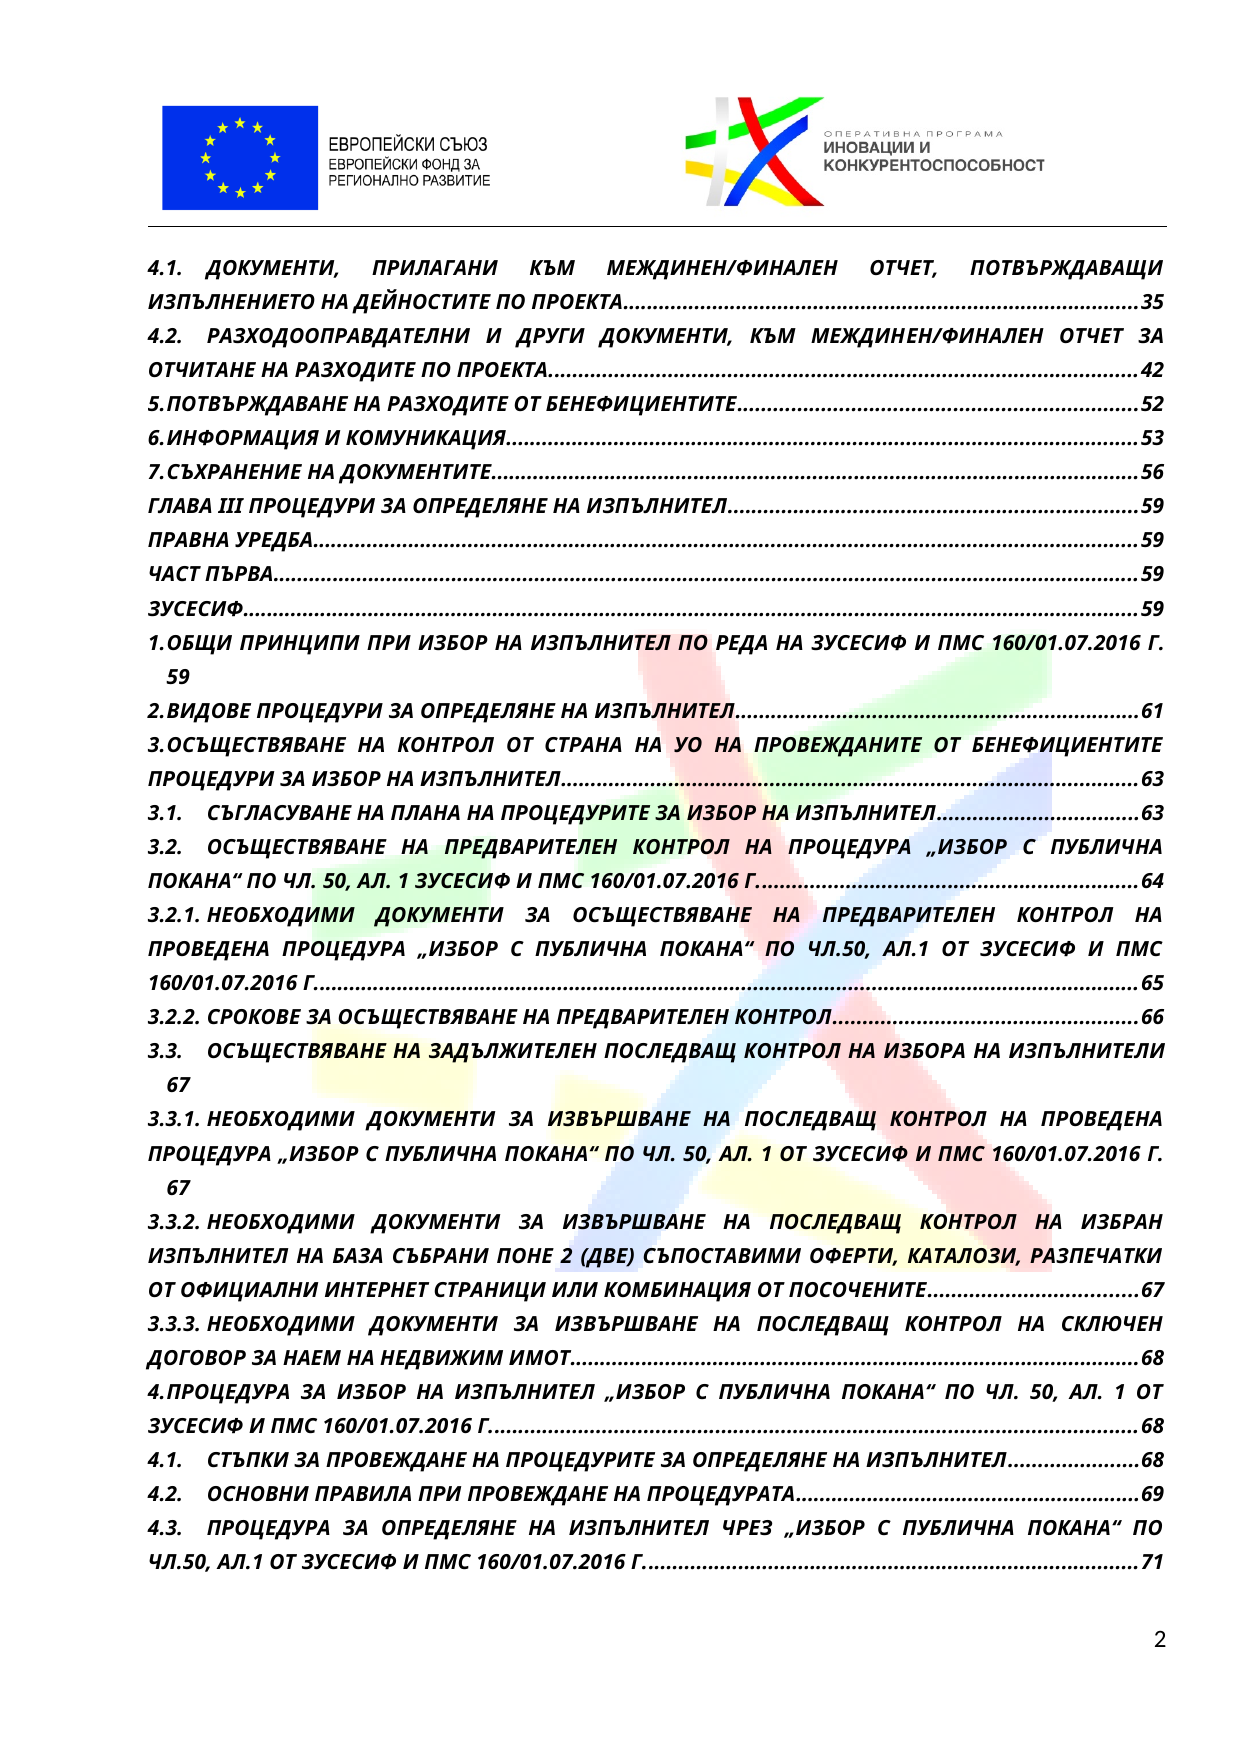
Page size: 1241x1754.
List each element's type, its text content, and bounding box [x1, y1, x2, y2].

picture [659, 73, 1045, 224]
text 5. Потвърждаване на разходите от бенефициентите 52 [148, 389, 1167, 418]
text 4.1. Документи, прилагани към междинен/финален отчет, потвърждаващи изпълнението на дейностите по проекта 35 [148, 253, 1167, 316]
text 1. ОБЩИ ПРИНЦИПИ при избор на изпълнител по реда на ЗУСЕСИФ и пмс 160/01.07.2016 г. 59 [148, 628, 1167, 690]
text 3.3. Осъществяване на задължителен последващ контрол на избора на изпълнители 67 [148, 1036, 1167, 1099]
text 7. съхранение на документите 56 [148, 457, 1167, 486]
text 3. Осъществяване на контрол от страна на УО на провежданите от бенефициентите процедури за избор на изпълнител 63 [148, 730, 1167, 792]
picture [147, 95, 519, 224]
text 4.2. Разходооправдателни и други документи, към междинeн/финален отчет за отчитане на разходите по проекта. 42 [148, 321, 1167, 384]
text 6. ИНФОРМАЦИЯ И КОМУНИКАЦИЯ 53 [148, 423, 1167, 452]
text 3.3.2. Необходими документи за извършване на последващ контрол на избран изпълнител на база събрани поне 2 (две) съпоставими оферти, каталози, разпечатки от официални интернет страници или комбинация от посочените 67 [148, 1207, 1167, 1303]
text 4.3. ПРОЦЕДУРА ЗА ОПРЕДЕЛЯНЕ НА ИЗПЪЛНИТЕЛ ЧРЕЗ „ИЗБОР С ПУБЛИЧНА ПОКАНА“ ПО ЧЛ.50, ал.1 от зусесиф и пмс 160/01.07.2016 г. 71 [148, 1513, 1167, 1576]
text 4.2. ОСНОВНИ ПРАВИЛА ПРИ ПРОВЕЖДАНЕ НА ПРОЦЕДУРАТА 69 [148, 1479, 1167, 1508]
text ЧАСТ ПЪРВА 59 [148, 559, 1167, 588]
text 3.3.1. Необходими документи за извършване на последващ контрол на проведена процедура „Избор с публична покана“ по чл. 50, ал. 1 от ЗУСЕСИФ И ПМС 160/01.07.2016 Г. 67 [148, 1104, 1167, 1201]
text 3.3.3. Необходими документи за извършване на последващ контрол на сключен договор за наем на недвижим имот 68 [148, 1309, 1167, 1371]
text 4.1. СТЪПКИ ЗА ПРОВЕЖДАНЕ НА ПРОЦЕДУРИТЕ ЗА ОПРЕДЕЛЯНЕ НА ИЗПЪЛНИТЕЛ 68 [148, 1445, 1167, 1474]
text ЗУСЕСИФ 59 [148, 594, 1167, 622]
text ГЛАВА III ПРОЦЕДУРИ ЗА ОПРЕДЕЛЯНЕ НА ИЗПЪЛНИТЕЛ 59 [148, 491, 1167, 520]
text 3.2.2. Срокове за осъществяване на предварителен контрол 66 [148, 1002, 1167, 1031]
text 2. Видове процедури за определяне на изпълнител 61 [148, 696, 1167, 724]
text 3.2. ОСЪЩЕСТВЯВАНЕ НА ПРЕДВАРИТЕЛЕН КОНТРОЛ НА ПРОЦЕДУРа „Избор с публична покана“ ПО ЧЛ. 50, АЛ. 1 зусесиф и пмс 160/01.07.2016 г. 64 [148, 832, 1167, 894]
text 3.1. Съгласуване на плана на процедурите за избор на изпълнител 63 [148, 798, 1167, 826]
text ПРАВНА УРЕДБА 59 [148, 526, 1167, 554]
text 3.2.1. Необходими документи за осъществяване на предварителен контрол на проведена процедура „Избор с публична покана“ по чл.50, ал.1 от ЗУСЕСИФ и пмс 160/01.07.2016 г. 65 [148, 900, 1167, 997]
text 4. ПРОЦЕДУРА ЗА ИЗБОР НА ИЗПЪЛНИТЕЛ „ИЗБОР С ПУБЛИЧНА ПОКАНА“ ПО ЧЛ. 50, ал. 1 от Зусесиф и пмс 160/01.07.2016 г. 68 [148, 1377, 1167, 1439]
